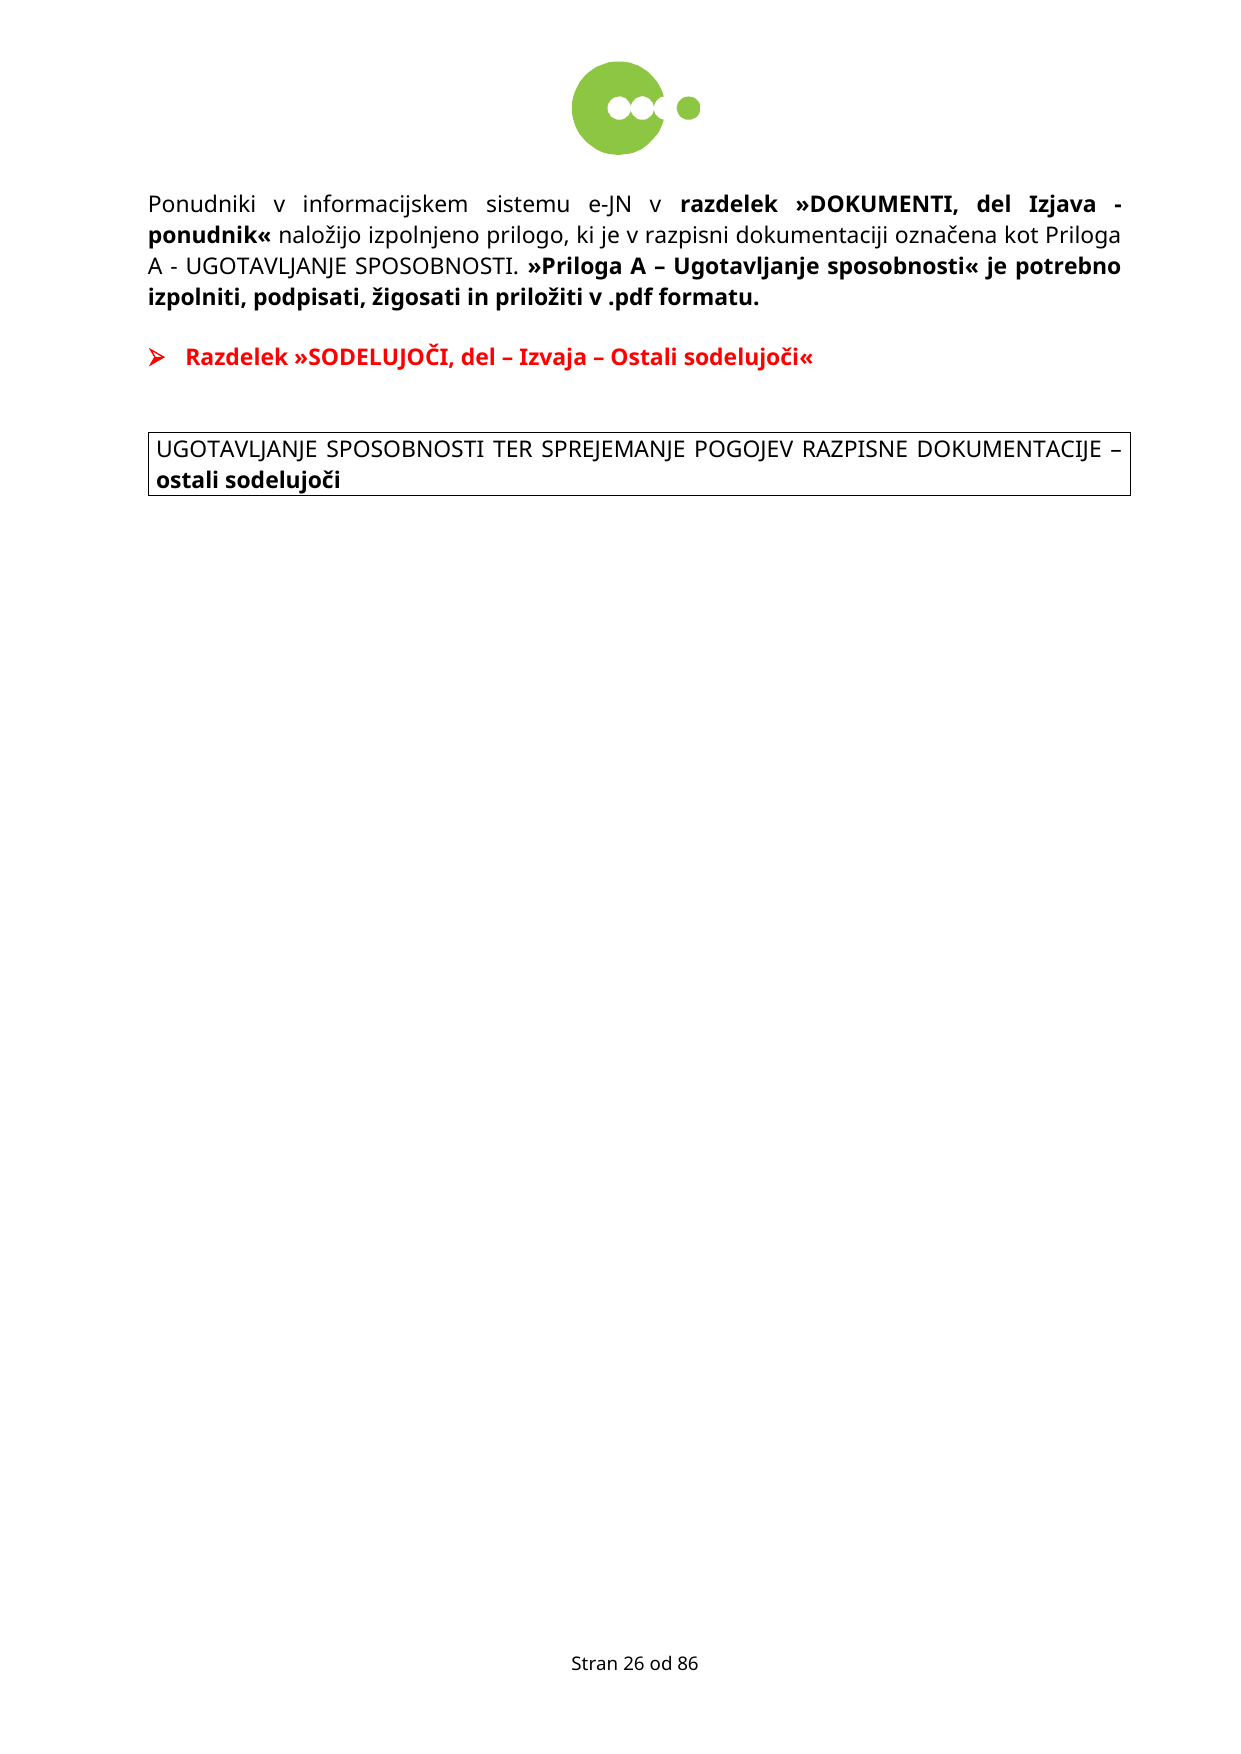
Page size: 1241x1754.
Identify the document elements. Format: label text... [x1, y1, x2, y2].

list Razdelek »SODELUJOČI, del – Izvaja – Ostali sodelujoči« [148, 341, 1122, 372]
text Ponudniki v informacijskem sistemu e-JN v razdelek »DOKUMENTI, del Izjava - ponudnik« naložijo izpolnjeno prilogo, ki je v razpisni dokumentaciji označena kot Priloga A - UGOTAVLJANJE SPOSOBNOSTI. »Priloga A – Ugotavljanje sposobnosti« je potrebno izpolniti, podpisati, žigosati in priložiti v .pdf formatu. [148, 187, 1122, 312]
table_header UGOTAVLJANJE SPOSOBNOSTI TER SPREJEMANJE POGOJEV RAZPISNE DOKUMENTACIJE – ostali sodelujoči [149, 433, 1130, 495]
